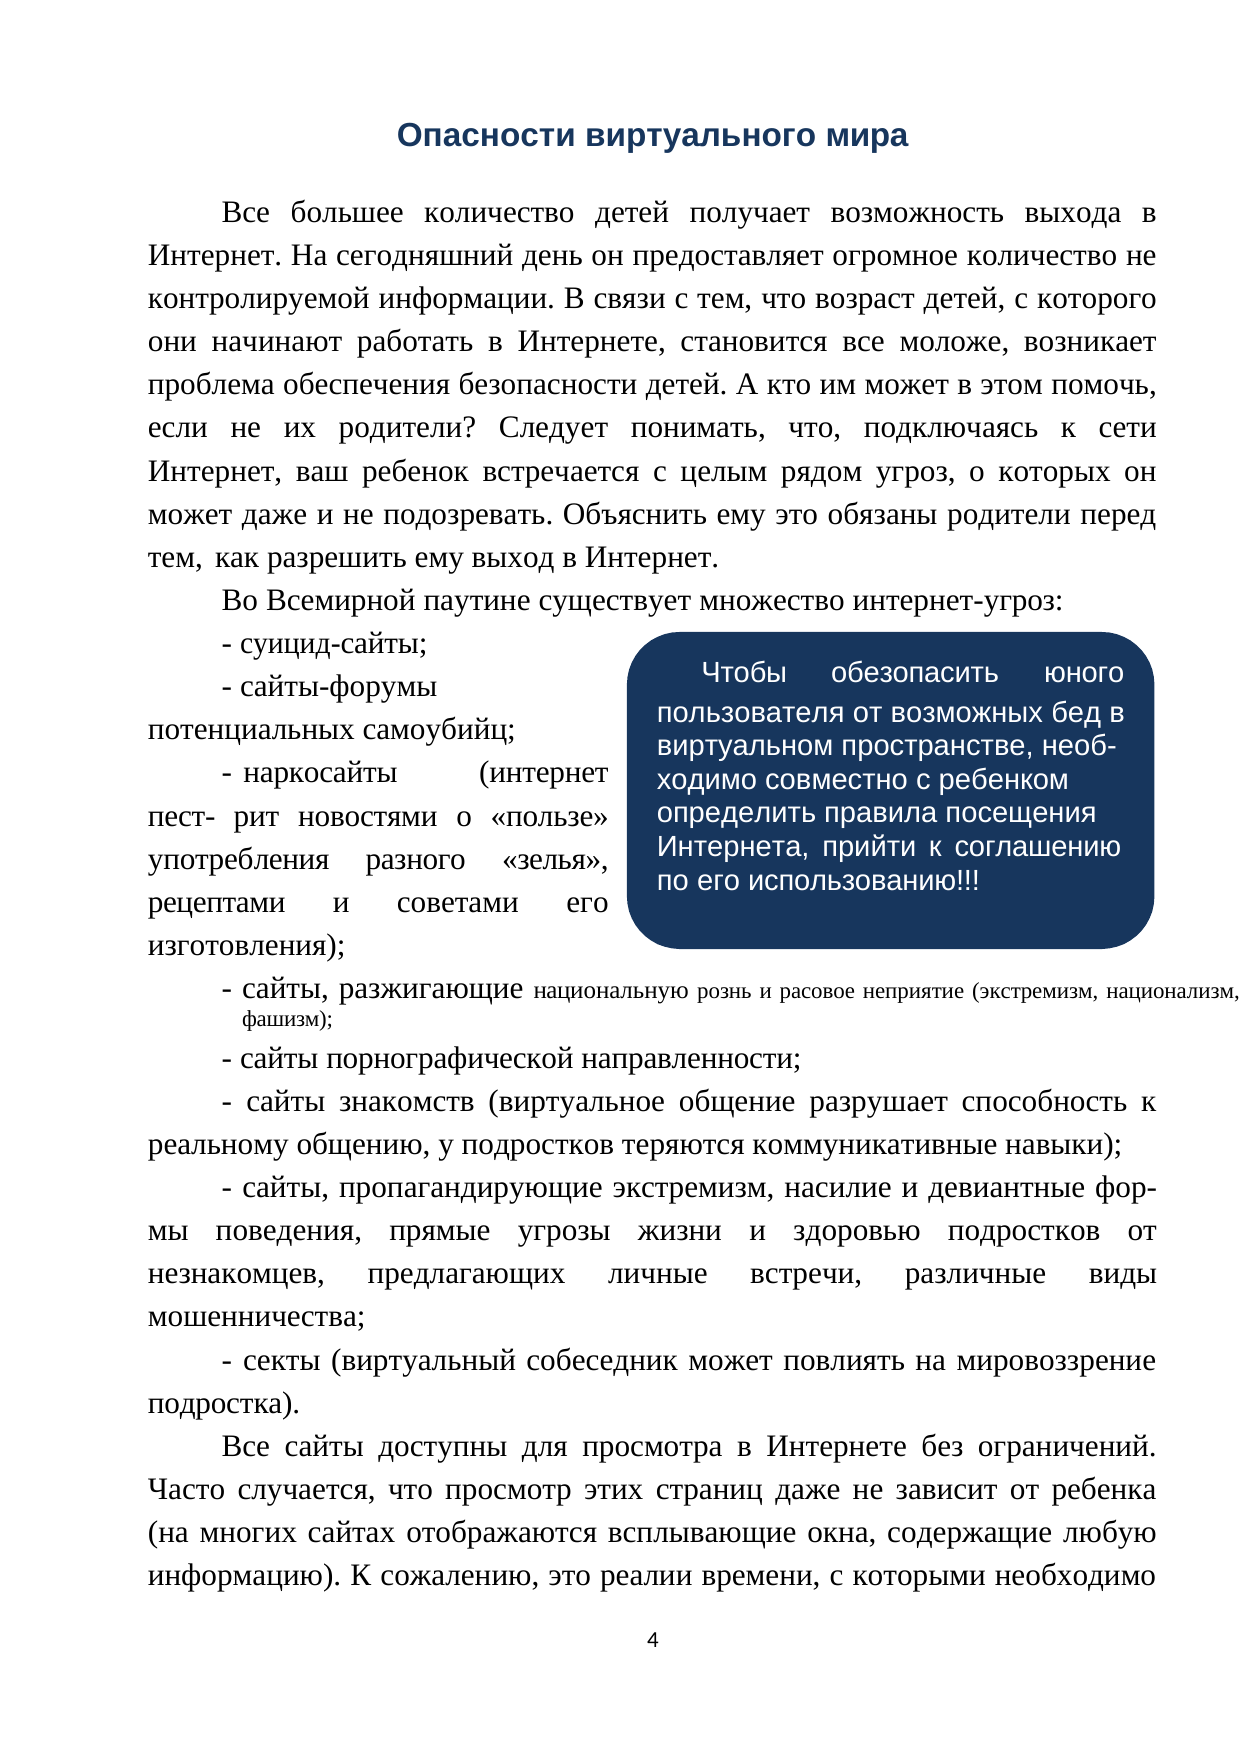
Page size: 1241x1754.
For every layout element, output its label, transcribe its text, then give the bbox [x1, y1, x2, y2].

list сайты, разжигающие национальную рознь и расовое неприятие (экстремизм, национализм, фашизм); [221, 969, 1240, 1032]
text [148, 1427, 1158, 1592]
subtitle Опасности виртуального мира [198, 115, 1107, 154]
list сайты знакомств (виртуальное общение разрушает способность к реальному общению, у подростков теряются коммуникативные навыки); [148, 1082, 1157, 1161]
text Во Всемирной паутине существует множество интернет-угроз: [221, 581, 1240, 617]
list секты (виртуальный собеседник может повлиять на мировоззрение подростка). [148, 1341, 1157, 1420]
text Все большее количество детей получает возможность выхода в Интернет. На сегодняшний день он предоставляет огромное количество не контролируемой информации. В связи с тем, что возраст детей, с которого они начинают работать в Интернете, становится все моложе, возникает проблема обеспечения безопасности детей. А кто им может в этом помочь, если не их родители? Следует понимать, что, подключаясь к сети Интернет, ваш ребенок встречается с целым рядом угроз, о которых он может даже и не подозревать. Объяснить ему это обязаны родители перед тем, как разрешить ему выход в Интернет. [148, 193, 1158, 574]
list сайты порнографической направленности; [221, 1039, 1240, 1075]
list сайты, пропагандирующие экстремизм, насилие и девиантные фор- мы поведения, прямые угрозы жизни и здоровью подростков от незнакомцев, предлагающих личные встречи, различные виды мошенничества; [148, 1168, 1158, 1334]
list наркосайты (интернет пест- рит новостями о «пользе» употребления разного «зелья», рецептами и советами его изготовления); [148, 754, 609, 962]
list суицид-сайты; [221, 624, 1240, 660]
list сайты-форумы потенциальных самоубийц; [148, 667, 566, 747]
